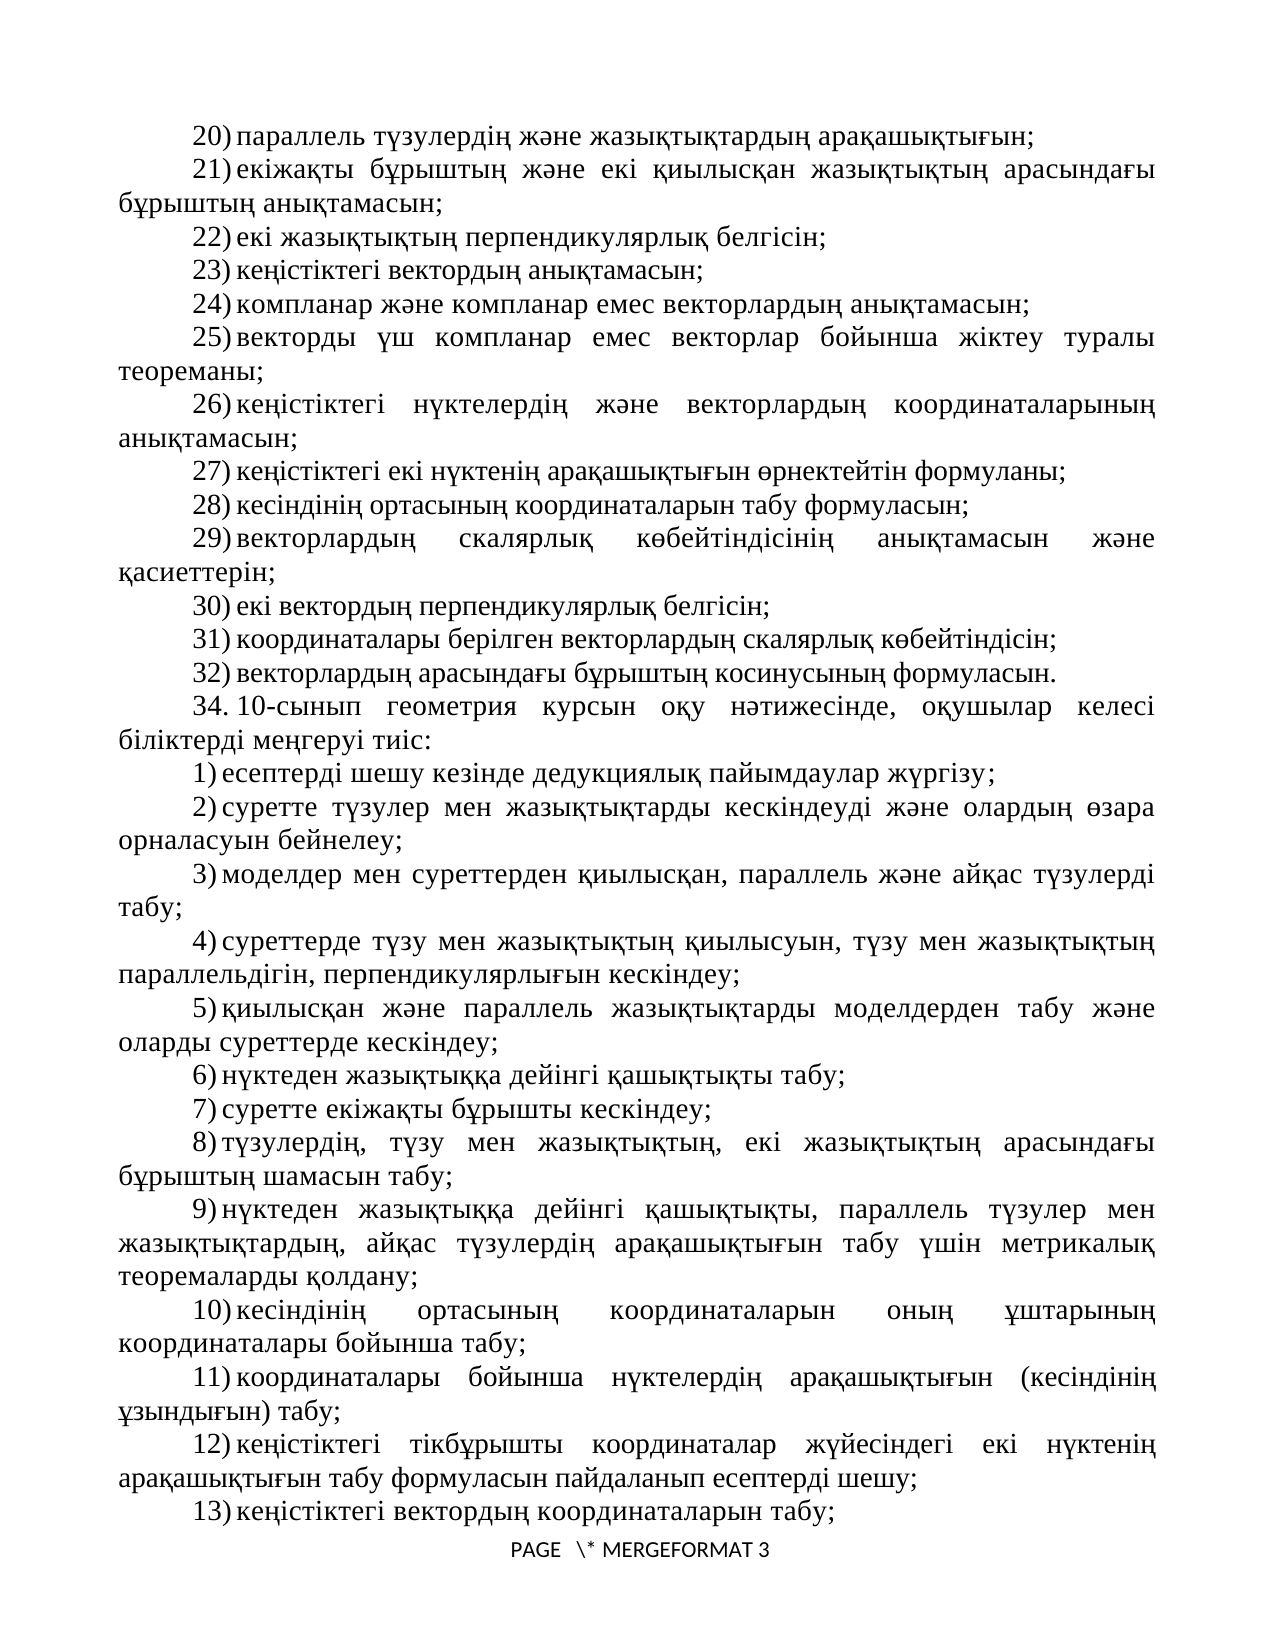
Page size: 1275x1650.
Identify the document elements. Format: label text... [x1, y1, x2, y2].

list нүктеден жазықтыққа дейінгі қашықтықты табу; [118, 1057, 1157, 1091]
list қиылысқан және параллель жазықтықтарды моделдерден табу және оларды суреттерде кескіндеу; [118, 990, 1157, 1057]
list компланар және компланар емес векторлардың анықтамасын; [118, 286, 1157, 319]
list векторлардың скалярлық көбейтіндісінің анықтамасын және қасиеттерін; [118, 521, 1157, 588]
list екі жазықтықтың перпендикулярлық белгісін; [118, 219, 1157, 252]
list түзулердің, түзу мен жазықтықтың, екі жазықтықтың арасындағы бұрыштың шамасын табу; [118, 1124, 1157, 1191]
list есептерді шешу кезінде дедукциялық пайымдаулар жүргізу; [118, 755, 1157, 789]
list екі вектордың перпендикулярлық белгісін; [118, 588, 1157, 621]
list кеңістіктегі тікбұрышты координаталар жүйесіндегі екі нүктенің арақашықтығын табу формуласын пайдаланып есептерді шешу; [118, 1426, 1157, 1493]
list суретте түзулер мен жазықтықтарды кескіндеуді және олардың өзара орналасуын бейнелеу; [118, 789, 1157, 856]
list екіжақты бұрыштың және екі қиылысқан жазықтықтың арасындағы бұрыштың анықтамасын; [118, 152, 1157, 219]
list 10-сынып геометрия курсын оқу нәтижесінде, оқушылар келесі біліктерді меңгеруі тиіс: [118, 688, 1157, 755]
list кесіндінің ортасының координаталарын табу формуласын; [118, 487, 1157, 521]
list суретте екіжақты бұрышты кескіндеу; [118, 1091, 1157, 1124]
list векторлардың арасындағы бұрыштың косинусының формуласын. [118, 655, 1157, 688]
list кеңістіктегі нүктелердің және векторлардың координаталарының анықтамасын; [118, 386, 1157, 453]
list нүктеден жазықтыққа дейінгі қашықтықты, параллель түзулер мен жазықтықтардың, айқас түзулердің арақашықтығын табу үшін метрикалық теоремаларды қолдану; [118, 1191, 1157, 1292]
list кесіндінің ортасының координаталарын оның ұштарының координаталары бойынша табу; [118, 1292, 1157, 1359]
list кеңістіктегі екі нүктенің арақашықтығын өрнектейтін формуланы; [118, 453, 1157, 487]
list координаталары бойынша нүктелердің арақашықтығын (кесіндінің ұзындығын) табу; [118, 1359, 1157, 1426]
list кеңістіктегі вектордың анықтамасын; [118, 252, 1157, 286]
list координаталары берілген векторлардың скалярлық көбейтіндісін; [118, 621, 1157, 655]
list моделдер мен суреттерден қиылысқан, параллель және айқас түзулерді табу; [118, 856, 1157, 923]
list суреттерде түзу мен жазықтықтың қиылысуын, түзу мен жазықтықтың параллельдігін, перпендикулярлығын кескіндеу; [118, 923, 1157, 990]
list векторды үш компланар емес векторлар бойынша жіктеу туралы теореманы; [118, 319, 1157, 386]
list кеңістіктегі вектордың координаталарын табу; [118, 1493, 1157, 1527]
list параллель түзулердің және жазықтықтардың арақашықтығын; [118, 118, 1157, 152]
